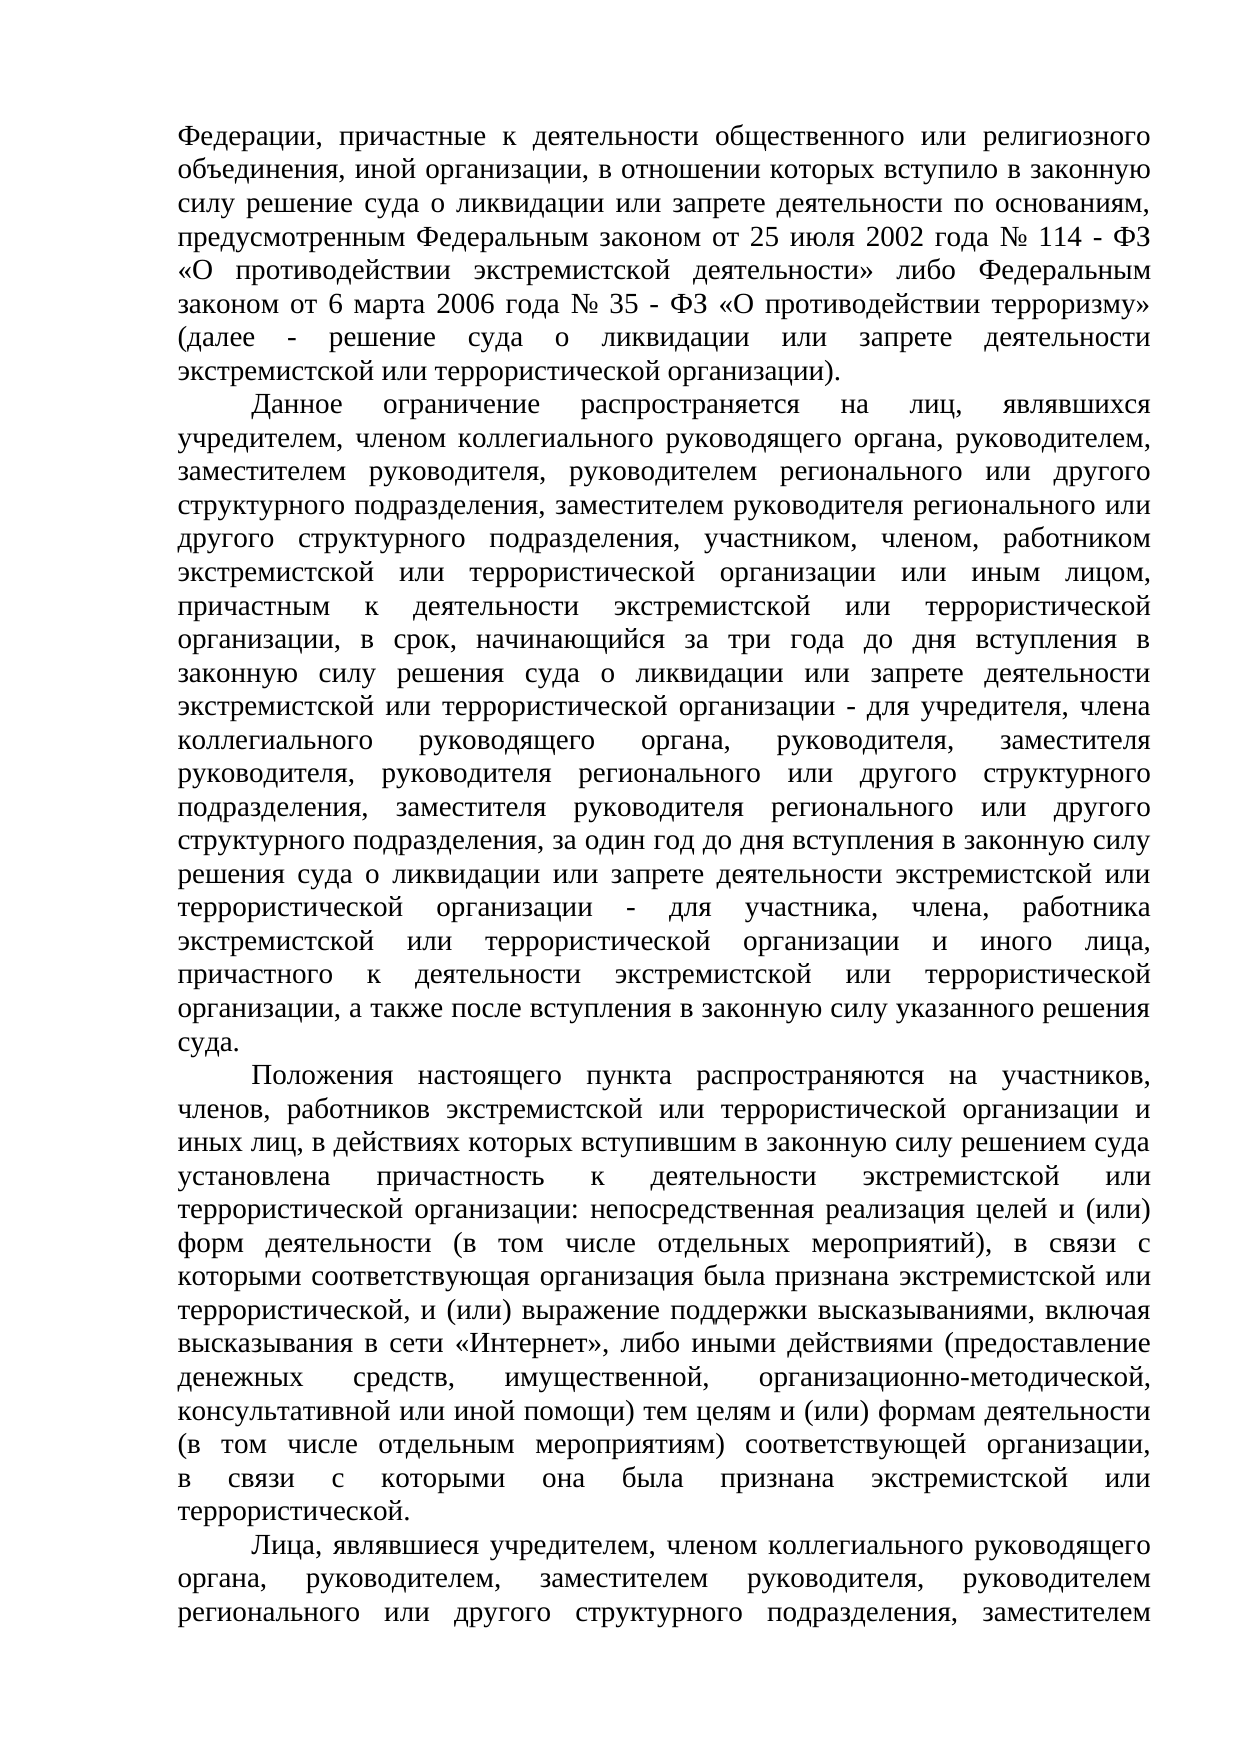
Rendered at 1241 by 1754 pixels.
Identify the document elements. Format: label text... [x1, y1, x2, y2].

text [177, 1527, 1152, 1627]
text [177, 118, 1152, 386]
text Данное ограничение распространяется на лиц, являвшихся учредителем, членом коллегиального руководящего органа, руководителем, заместителем руководителя, руководителем регионального или другого структурного подразделения, заместителем руководителя регионального или другого структурного подразделения, участником, членом, работником экстремистской или террористической организации или иным лицом, причастным к деятельности экстремистской или террористической организации, в срок, начинающийся за три года до дня вступления в законную силу решения суда о ликвидации или запрете деятельности экстремистской или террористической организации - для учредителя, члена коллегиального руководящего органа, руководителя, заместителя руководителя, руководителя регионального или другого структурного подразделения, заместителя руководителя регионального или другого структурного подразделения, за один год до дня вступления в законную силу решения суда о ликвидации или запрете деятельности экстремистской или террористической организации - для участника, члена, работника экстремистской или террористической организации и иного лица, причастного к деятельности экстремистской или террористической организации, а также после вступления в законную силу указанного решения суда. [177, 386, 1152, 1057]
text Положения настоящего пункта распространяются на участников, членов, работников экстремистской или террористической организации и иных лиц, в действиях которых вступившим в законную силу решением суда установлена причастность к деятельности экстремистской или террористической организации: непосредственная реализация целей и (или) форм деятельности (в том числе отдельных мероприятий), в связи с которыми соответствующая организация была признана экстремистской или террористической, и (или) выражение поддержки высказываниями, включая высказывания в сети «Интернет», либо иными действиями (предоставление денежных средств, имущественной, организационно-методической, консультативной или иной помощи) тем целям и (или) формам деятельности (в том числе отдельным мероприятиям) соответствующей организации, в связи с которыми она была признана экстремистской или террористической. [177, 1057, 1152, 1527]
